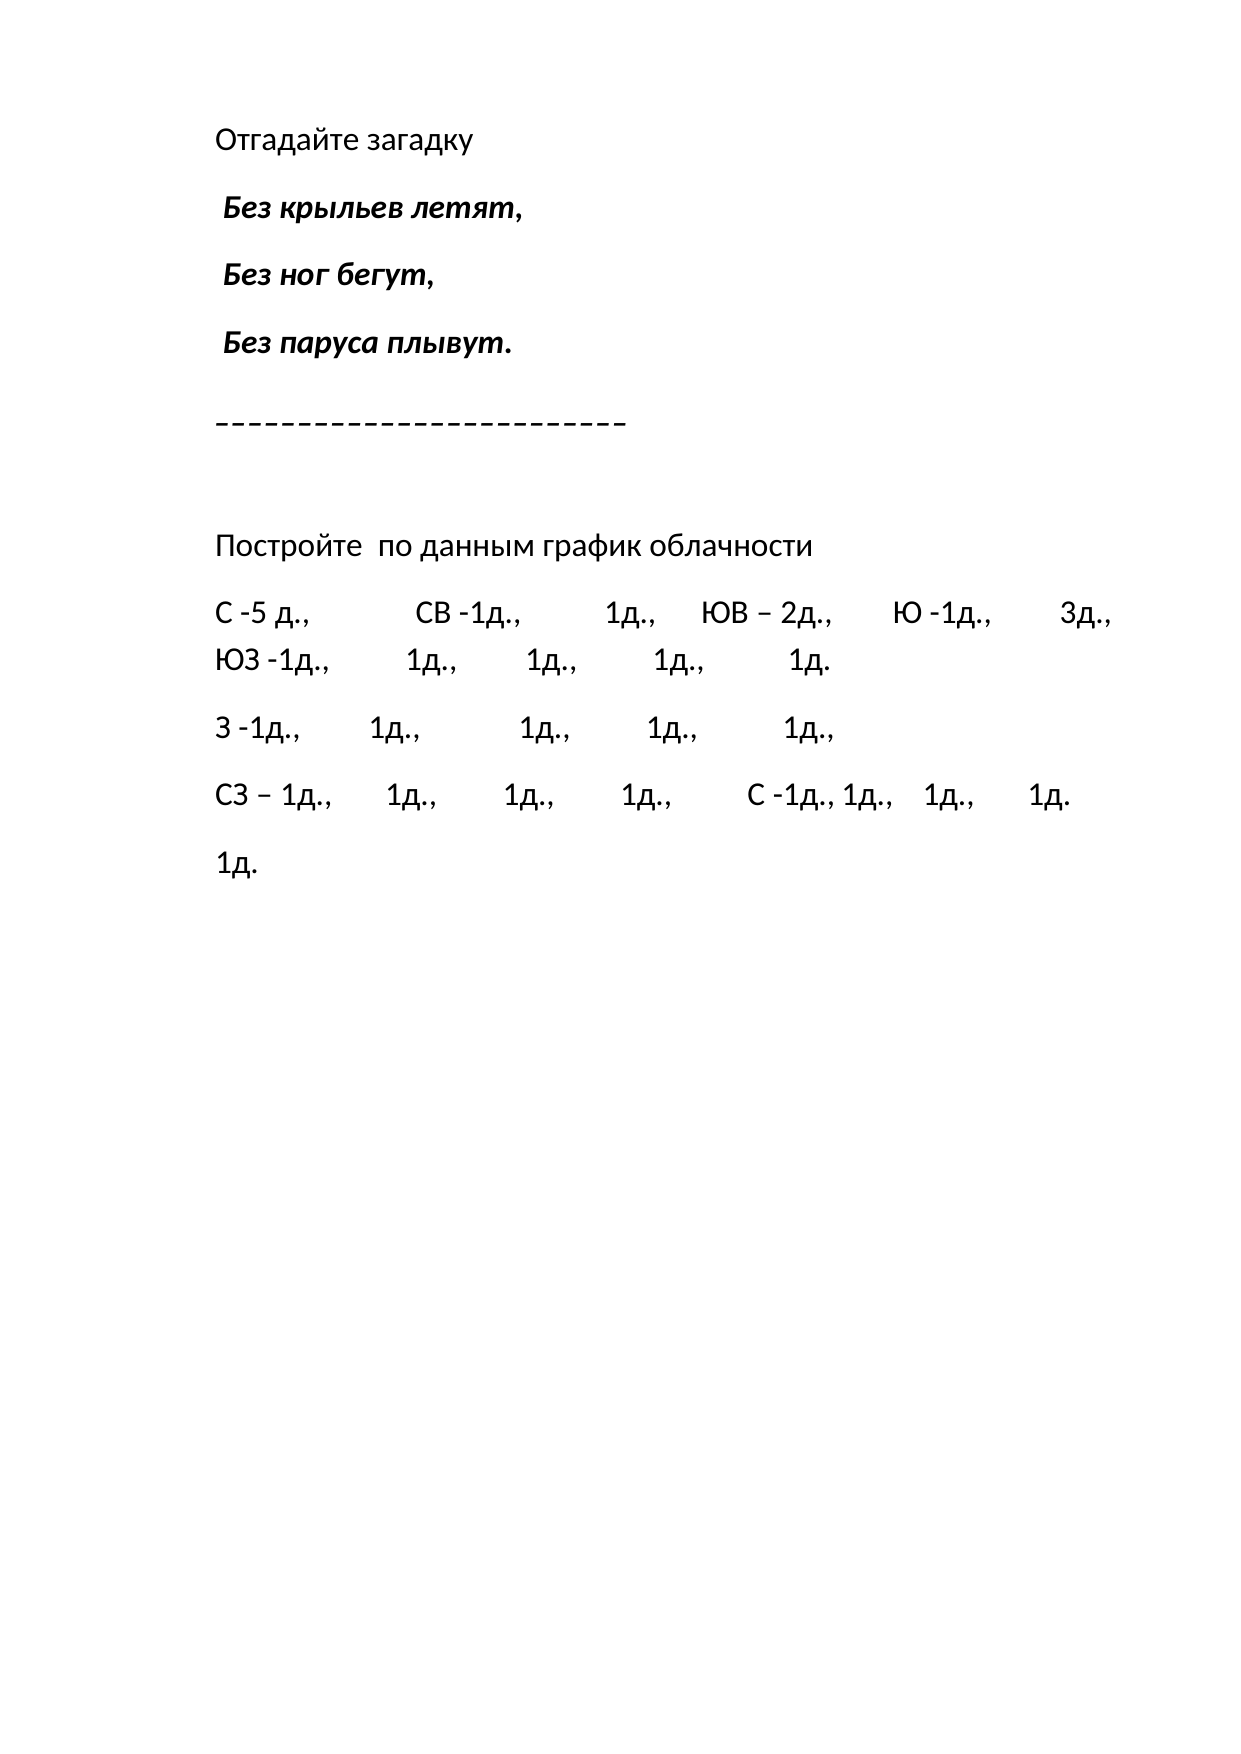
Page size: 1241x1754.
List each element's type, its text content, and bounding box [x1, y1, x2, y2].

text З -1д., 1д., 1д., 1д., 1д., [215, 706, 1152, 746]
text 1д. [215, 841, 1152, 882]
text _________________________ [215, 388, 1152, 429]
text Без паруса плывут. [215, 321, 1152, 362]
text Постройте по данным график облачности [215, 524, 1152, 564]
text Отгадайте загадку [215, 118, 1152, 159]
text Без крыльев летят, [215, 186, 1152, 226]
text СЗ – 1д., 1д., 1д., 1д., С -1д., 1д., 1д., 1д. [215, 773, 1152, 814]
text С -5 д., СВ -1д., 1д., ЮВ – 2д., Ю -1д., 3д., ЮЗ -1д., 1д., 1д., 1д., 1д. [215, 591, 1152, 679]
text Без ног бегут, [215, 253, 1152, 294]
